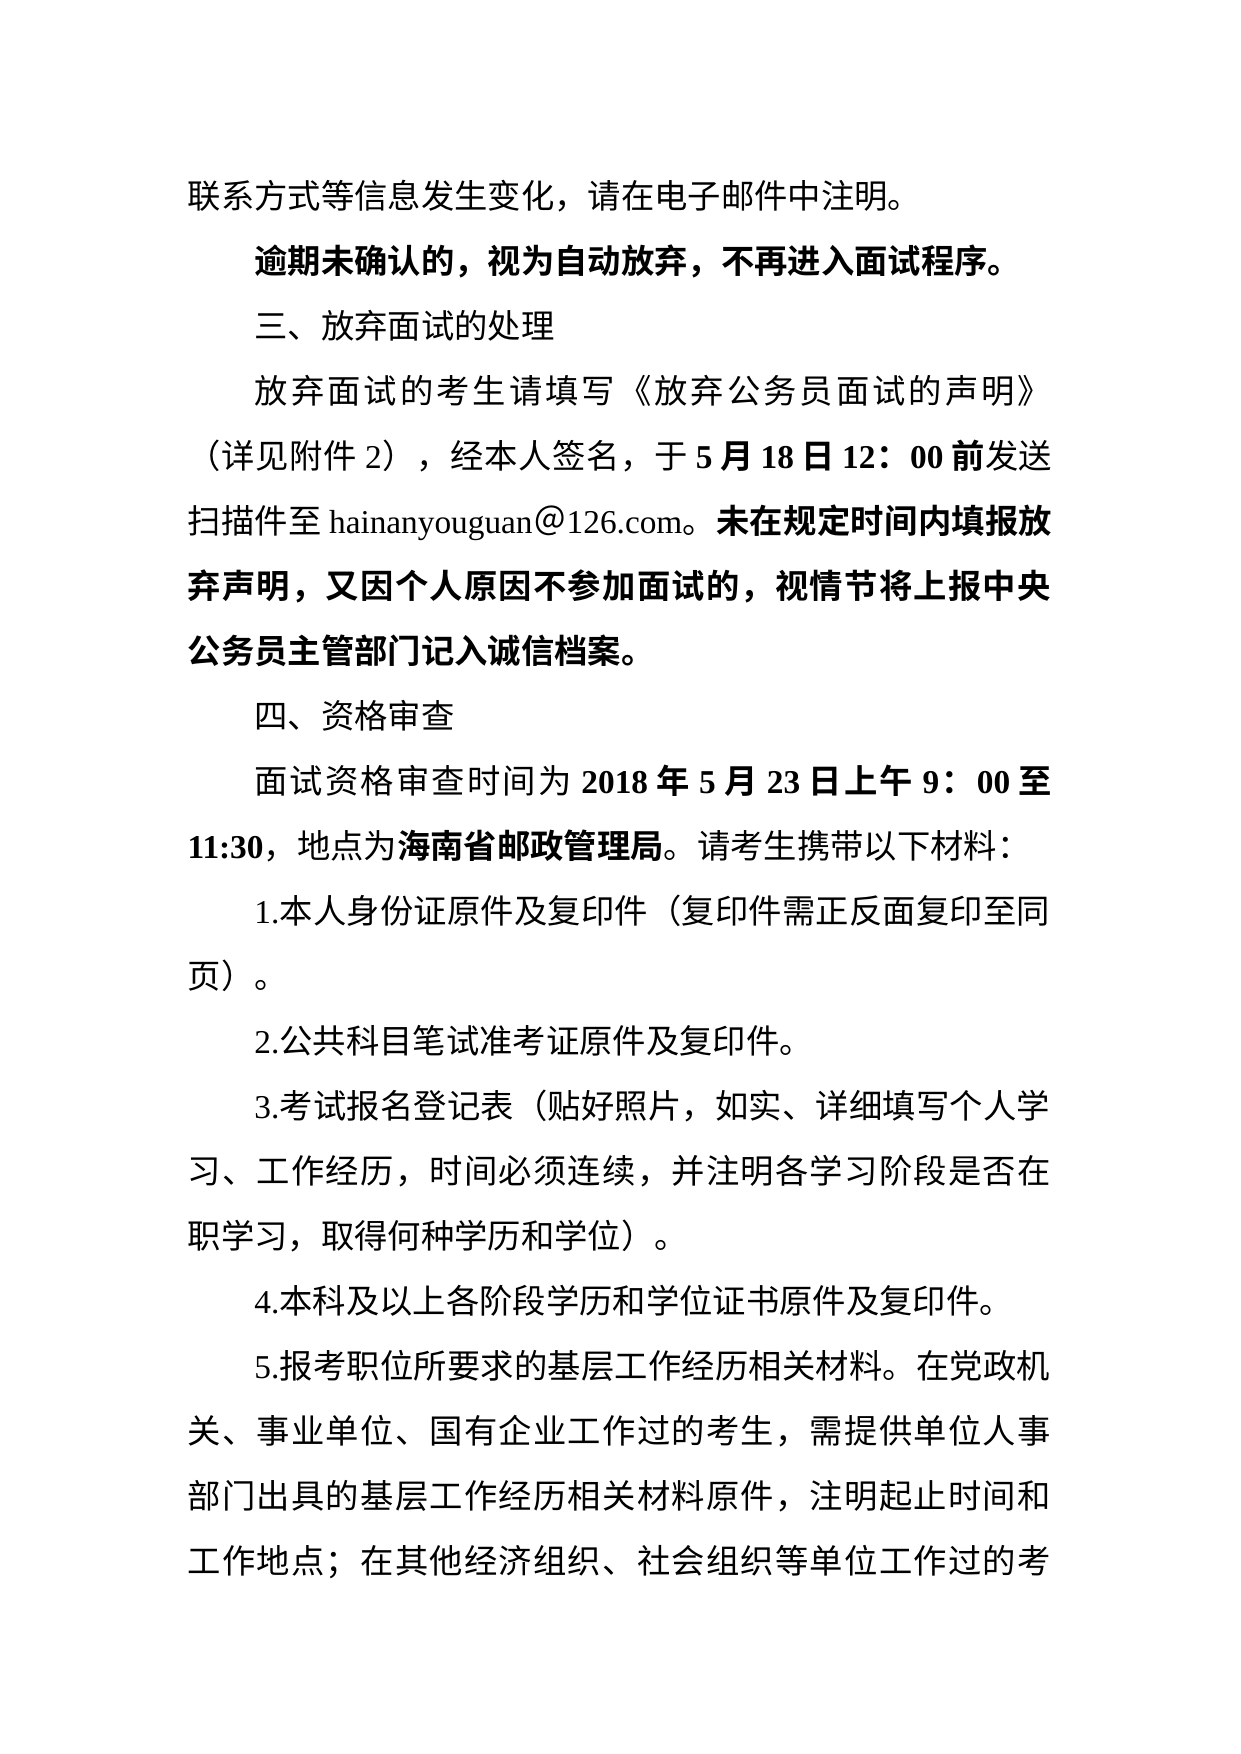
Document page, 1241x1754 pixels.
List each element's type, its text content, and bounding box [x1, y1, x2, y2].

text 逾期未确认的，视为自动放弃，不再进入面试程序。 [187, 227, 1053, 292]
text 1.本人身份证原件及复印件（复印件需正反面复印至同页）。 [187, 877, 1053, 1007]
text 2.公共科目笔试准考证原件及复印件。 [187, 1007, 1053, 1072]
text 三、放弃面试的处理 [187, 292, 1053, 357]
text 四、资格审查 [187, 682, 1053, 747]
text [187, 1332, 1053, 1592]
text 放弃面试的考生请填写《放弃公务员面试的声明》（详见附件2），经本人签名，于5月18日12：00前发送扫描件至hainanyouguan＠126.com。未在规定时间内填报放弃声明，又因个人原因不参加面试的，视情节将上报中央公务员主管部门记入诚信档案。 [187, 357, 1053, 682]
text 面试资格审查时间为2018年5月23日上午9：00至11:30，地点为海南省邮政管理局。请考生携带以下材料： [187, 747, 1053, 877]
text 4.本科及以上各阶段学历和学位证书原件及复印件。 [187, 1267, 1053, 1332]
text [187, 162, 1053, 227]
text 3.考试报名登记表（贴好照片，如实、详细填写个人学习、工作经历，时间必须连续，并注明各学习阶段是否在职学习，取得何种学历和学位）。 [187, 1072, 1053, 1267]
